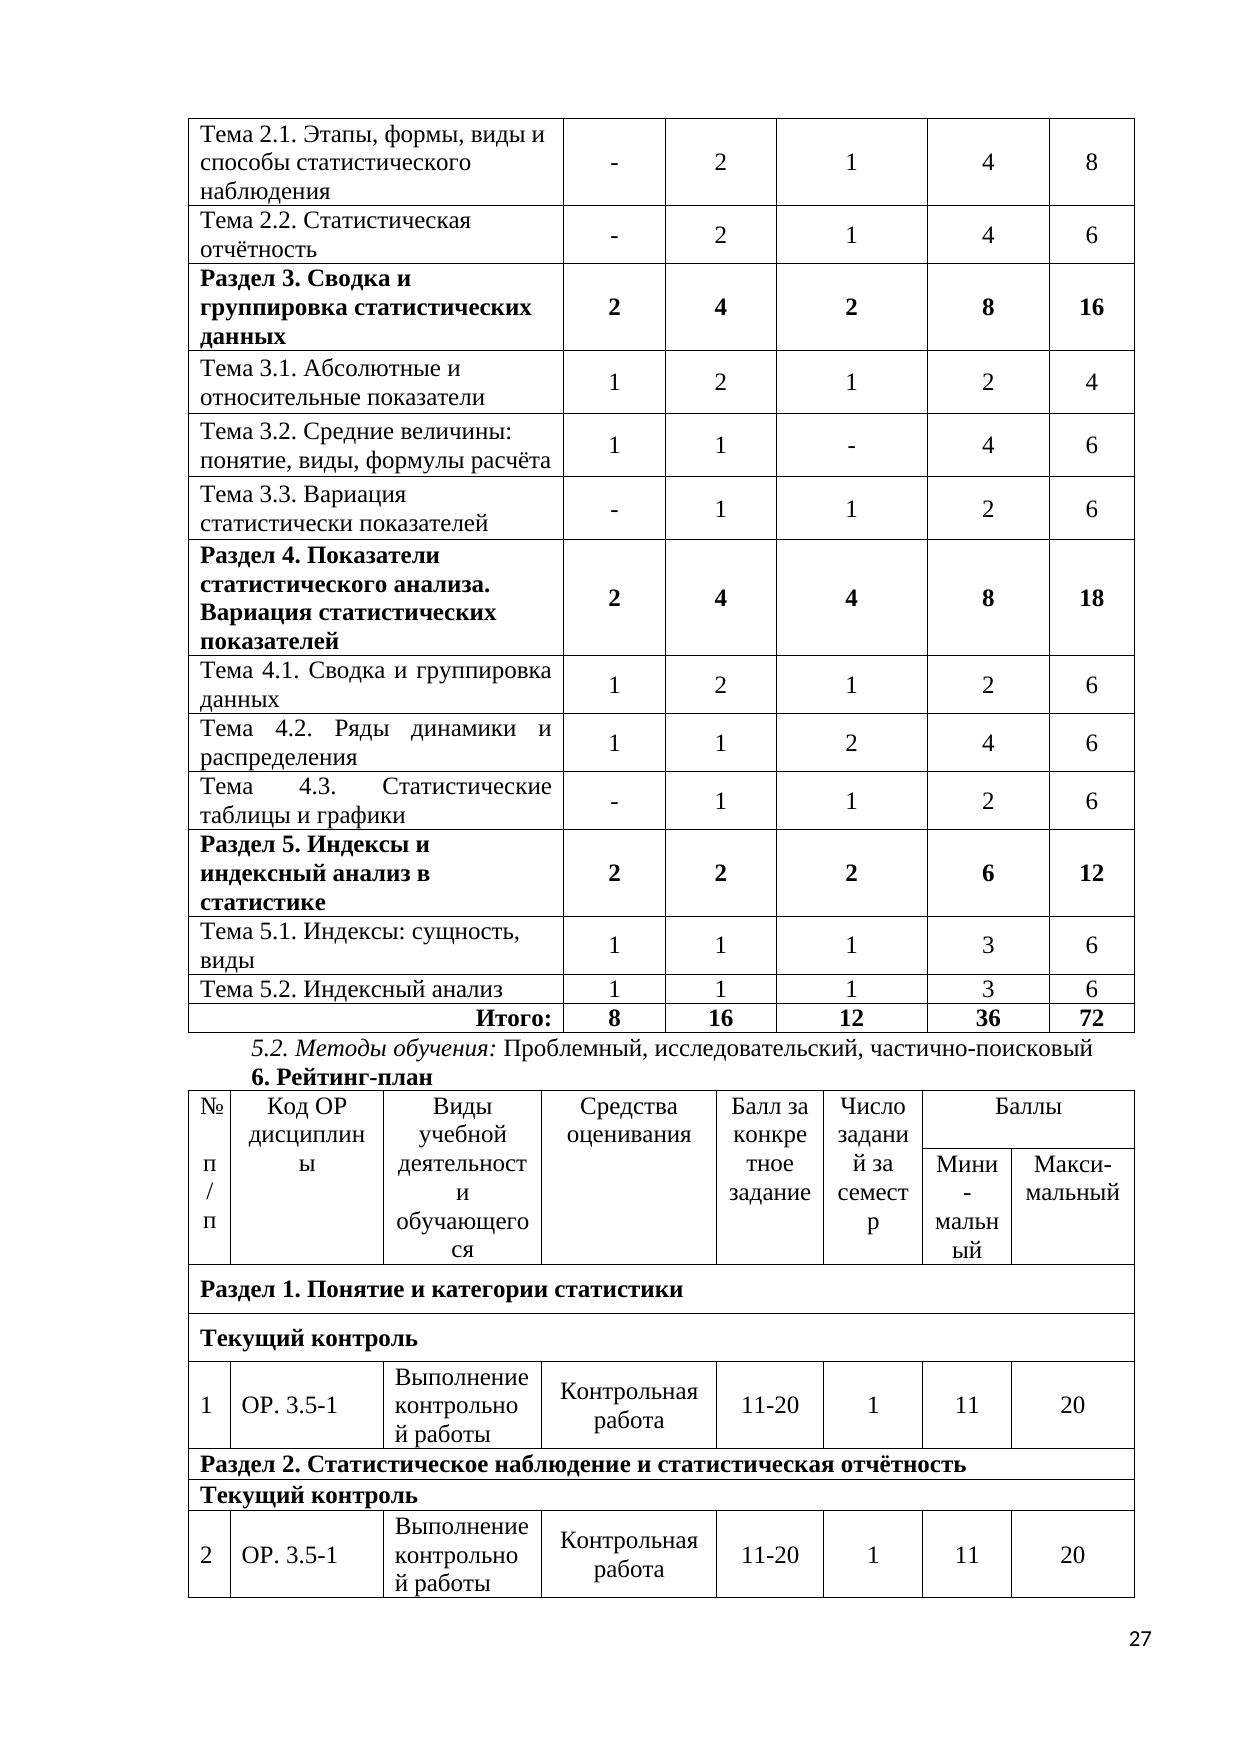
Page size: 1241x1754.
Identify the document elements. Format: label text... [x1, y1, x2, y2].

table_cell 1 [824, 1511, 922, 1597]
table_cell 2 [666, 206, 776, 263]
table_cell 20 [1012, 1362, 1134, 1448]
table_cell 1 [564, 975, 665, 1003]
table_cell 2 [777, 264, 927, 350]
table_cell Тема 3.2. Средние величины: понятие, виды, формулы расчёта [189, 414, 563, 476]
table_cell 3 [928, 975, 1049, 1003]
table_cell Тема 2.1. Этапы, формы, виды и способы статистического наблюдения [189, 119, 563, 205]
table_header № п/п [189, 1091, 230, 1264]
table_cell Тема 4.3. Статистические таблицы и графики [189, 772, 563, 829]
table_cell 4 [928, 414, 1049, 476]
table_cell ОР. 3.5-1 [231, 1511, 383, 1597]
table_cell - [564, 206, 665, 263]
table_cell 1 [777, 206, 927, 263]
table_cell Тема 5.1. Индексы: сущность, виды [189, 917, 563, 974]
table_header Средства оценивания [542, 1091, 716, 1264]
table_cell - [777, 414, 927, 476]
table_cell 2 [928, 477, 1049, 539]
table_cell 4 [928, 206, 1049, 263]
table_cell 36 [928, 1004, 1049, 1032]
table_cell 11-20 [717, 1511, 823, 1597]
table_cell Раздел 4. Показатели статистического анализа. Вариация статистических показателей [189, 540, 563, 655]
table_cell 6 [1050, 477, 1134, 539]
table_cell 1 [777, 351, 927, 413]
table_cell Тема 2.2. Статистическая отчётность [189, 206, 563, 263]
table_cell 1 [564, 917, 665, 974]
table_cell ОР. 3.5-1 [231, 1362, 383, 1448]
table_cell 4 [666, 264, 776, 350]
table_cell 11 [923, 1511, 1011, 1597]
table_cell 72 [1050, 1004, 1134, 1032]
table_cell 6 [1050, 414, 1134, 476]
table_cell 2 [564, 830, 665, 916]
table_cell 1 [666, 477, 776, 539]
table_cell - [564, 119, 665, 205]
table_cell 1 [777, 975, 927, 1003]
table_cell 2 [928, 656, 1049, 713]
table_cell 4 [1050, 351, 1134, 413]
table_cell 16 [666, 1004, 776, 1032]
table_cell 1 [564, 351, 665, 413]
table_cell 2 [928, 772, 1049, 829]
table_cell 2 [777, 714, 927, 771]
table_cell Тема 4.2. Ряды динамики и распределения [189, 714, 563, 771]
table_cell Тема 5.2. Индексный анализ [189, 975, 563, 1003]
table_cell 6 [1050, 656, 1134, 713]
table_cell 2 [777, 830, 927, 916]
table_cell 11-20 [717, 1362, 823, 1448]
table_cell Выполнение контрольной работы [384, 1362, 541, 1448]
table_header Балл за конкретное задание [717, 1091, 823, 1264]
table_cell Макси-мальный [1012, 1149, 1134, 1264]
table_cell 1 [777, 917, 927, 974]
table_cell 6 [1050, 772, 1134, 829]
table_cell 4 [666, 540, 776, 655]
table_cell 1 [777, 477, 927, 539]
table_cell Контрольная работа [542, 1511, 716, 1597]
table_cell Контрольная работа [542, 1362, 716, 1448]
text 5.2. Методы обучения: Проблемный, исследовательский, частично-поисковый [177, 1033, 1152, 1062]
table_cell Текущий контроль [189, 1480, 1134, 1510]
table_cell Тема 4.1. Сводка и группировка данных [189, 656, 563, 713]
table_header Число заданий за семестр [824, 1091, 922, 1264]
table_cell 2 [666, 656, 776, 713]
table_cell Раздел 3. Сводка и группировка статистических данных [189, 264, 563, 350]
table_cell Итого: [189, 1004, 563, 1032]
text 6. Рейтинг-план [177, 1062, 1152, 1090]
table_cell 1 [777, 656, 927, 713]
table_cell 4 [928, 714, 1049, 771]
table_cell Текущий контроль [189, 1314, 1134, 1361]
table_cell 6 [1050, 917, 1134, 974]
table_cell 4 [777, 540, 927, 655]
table_cell 2 [189, 1511, 230, 1597]
table_cell - [564, 772, 665, 829]
table_cell 2 [666, 830, 776, 916]
table_cell Мини-мальный [923, 1149, 1011, 1264]
table_cell 4 [928, 119, 1049, 205]
table_cell 2 [666, 351, 776, 413]
table_cell 6 [1050, 714, 1134, 771]
table_cell 1 [666, 975, 776, 1003]
table_cell 6 [1050, 206, 1134, 263]
table_cell Выполнение контрольной работы [384, 1511, 541, 1597]
table_header Баллы [923, 1091, 1134, 1148]
table_cell 6 [928, 830, 1049, 916]
table_cell 1 [666, 714, 776, 771]
table_cell 1 [666, 414, 776, 476]
table_cell 12 [777, 1004, 927, 1032]
table_cell 8 [1050, 119, 1134, 205]
table_cell 6 [1050, 975, 1134, 1003]
table_cell 3 [928, 917, 1049, 974]
table_cell Раздел 1. Понятие и категории статистики [189, 1265, 1134, 1312]
table_header Виды учебной деятельности обучающегося [384, 1091, 541, 1264]
table_cell 1 [189, 1362, 230, 1448]
table_header Код ОР дисциплины [231, 1091, 383, 1264]
table_cell Раздел 5. Индексы и индексный анализ в статистике [189, 830, 563, 916]
table_cell 2 [928, 351, 1049, 413]
table_cell 1 [564, 714, 665, 771]
table_cell - [564, 477, 665, 539]
table_cell 12 [1050, 830, 1134, 916]
table_cell 1 [564, 414, 665, 476]
table_cell 8 [928, 540, 1049, 655]
table_cell 1 [777, 772, 927, 829]
table_cell 18 [1050, 540, 1134, 655]
table_cell 8 [564, 1004, 665, 1032]
table_cell 11 [923, 1362, 1011, 1448]
table_cell 2 [666, 119, 776, 205]
table_cell 20 [1012, 1511, 1134, 1597]
table_cell 8 [928, 264, 1049, 350]
table_cell 1 [777, 119, 927, 205]
table_cell 1 [824, 1362, 922, 1448]
table_cell 1 [666, 917, 776, 974]
table_cell 2 [564, 540, 665, 655]
table_cell 1 [666, 772, 776, 829]
table_cell 2 [564, 264, 665, 350]
table_cell Тема 3.3. Вариация статистически показателей [189, 477, 563, 539]
table_cell 1 [564, 656, 665, 713]
table_cell Раздел 2. Статистическое наблюдение и статистическая отчётность [189, 1449, 1134, 1479]
table_cell Тема 3.1. Абсолютные и относительные показатели [189, 351, 563, 413]
table_cell 16 [1050, 264, 1134, 350]
